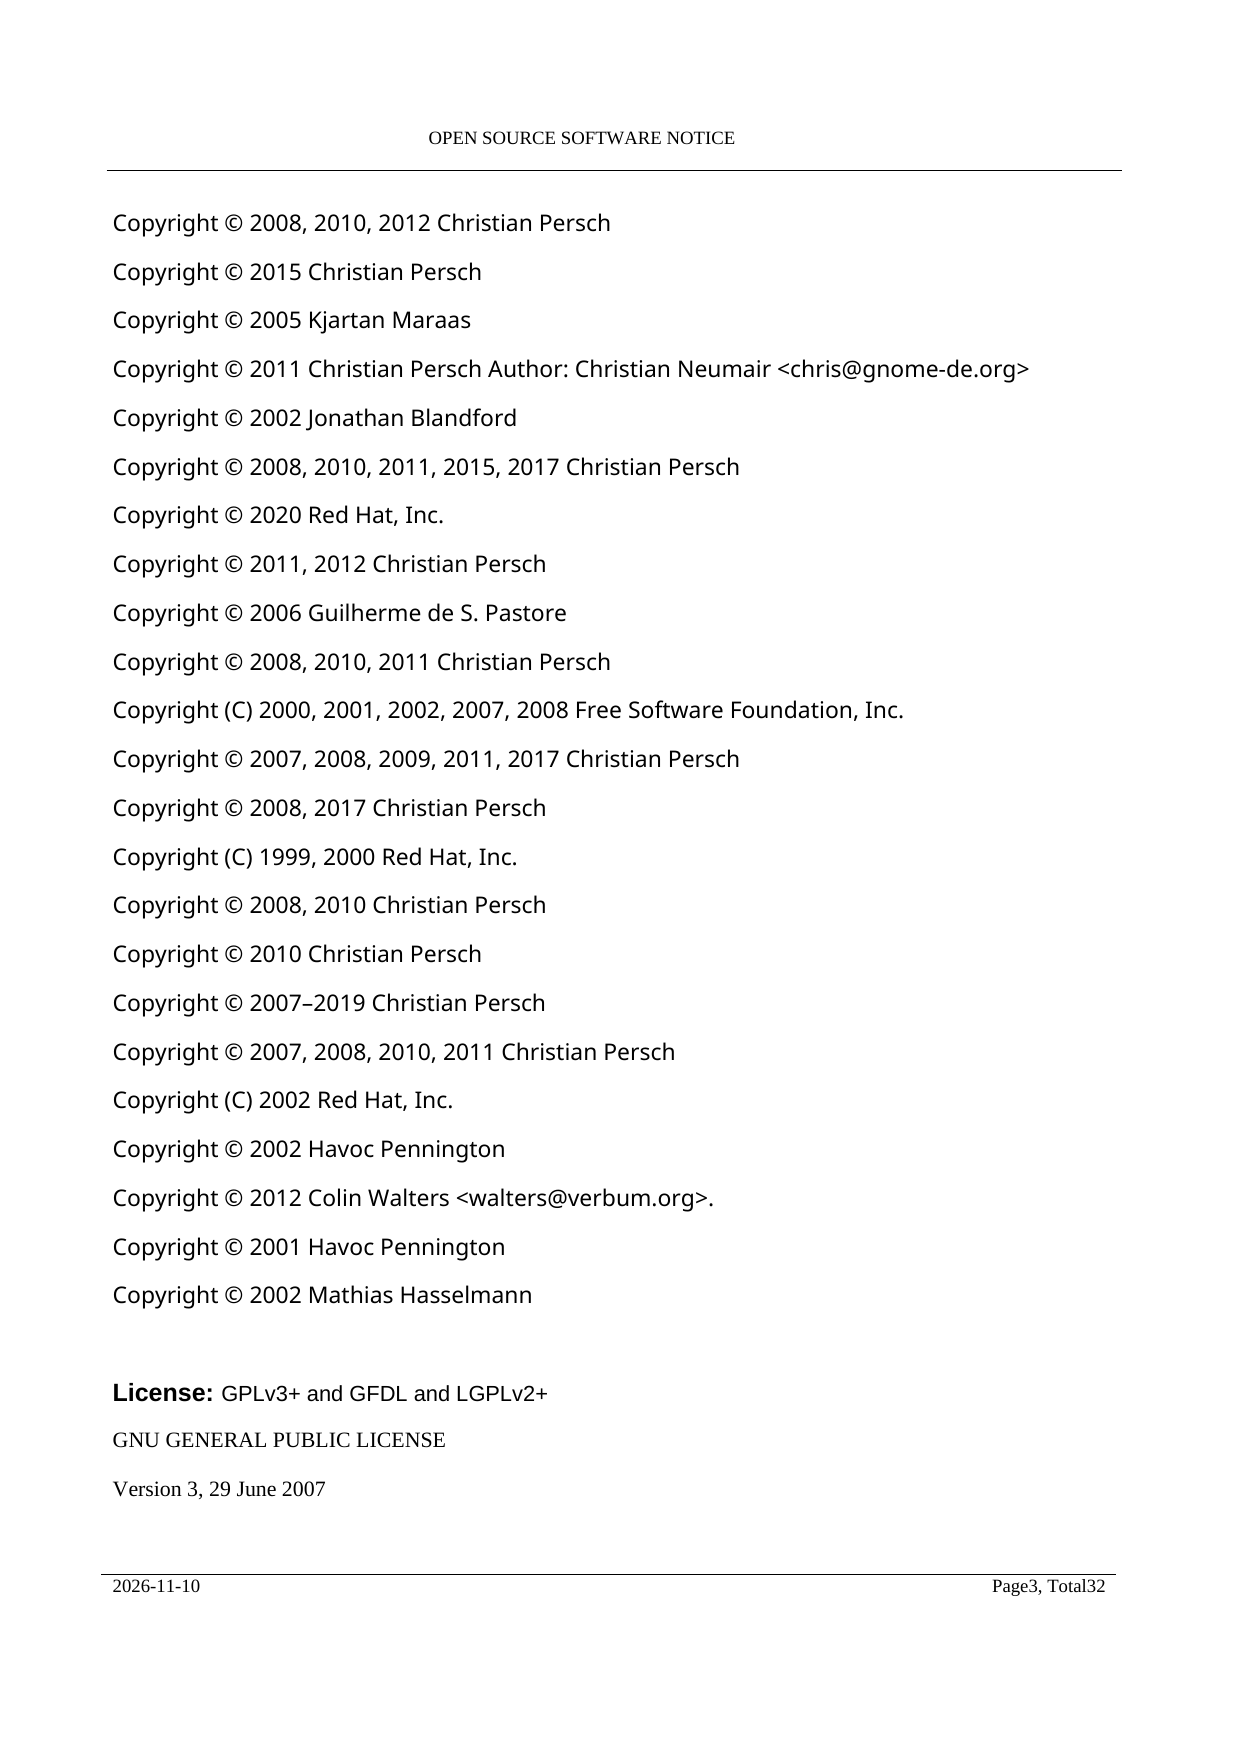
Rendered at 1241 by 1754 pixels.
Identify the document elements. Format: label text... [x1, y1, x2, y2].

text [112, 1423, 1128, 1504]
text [112, 206, 1128, 1360]
text License: GPLv3+ and GFDL and LGPLv2+ [112, 1376, 1128, 1409]
